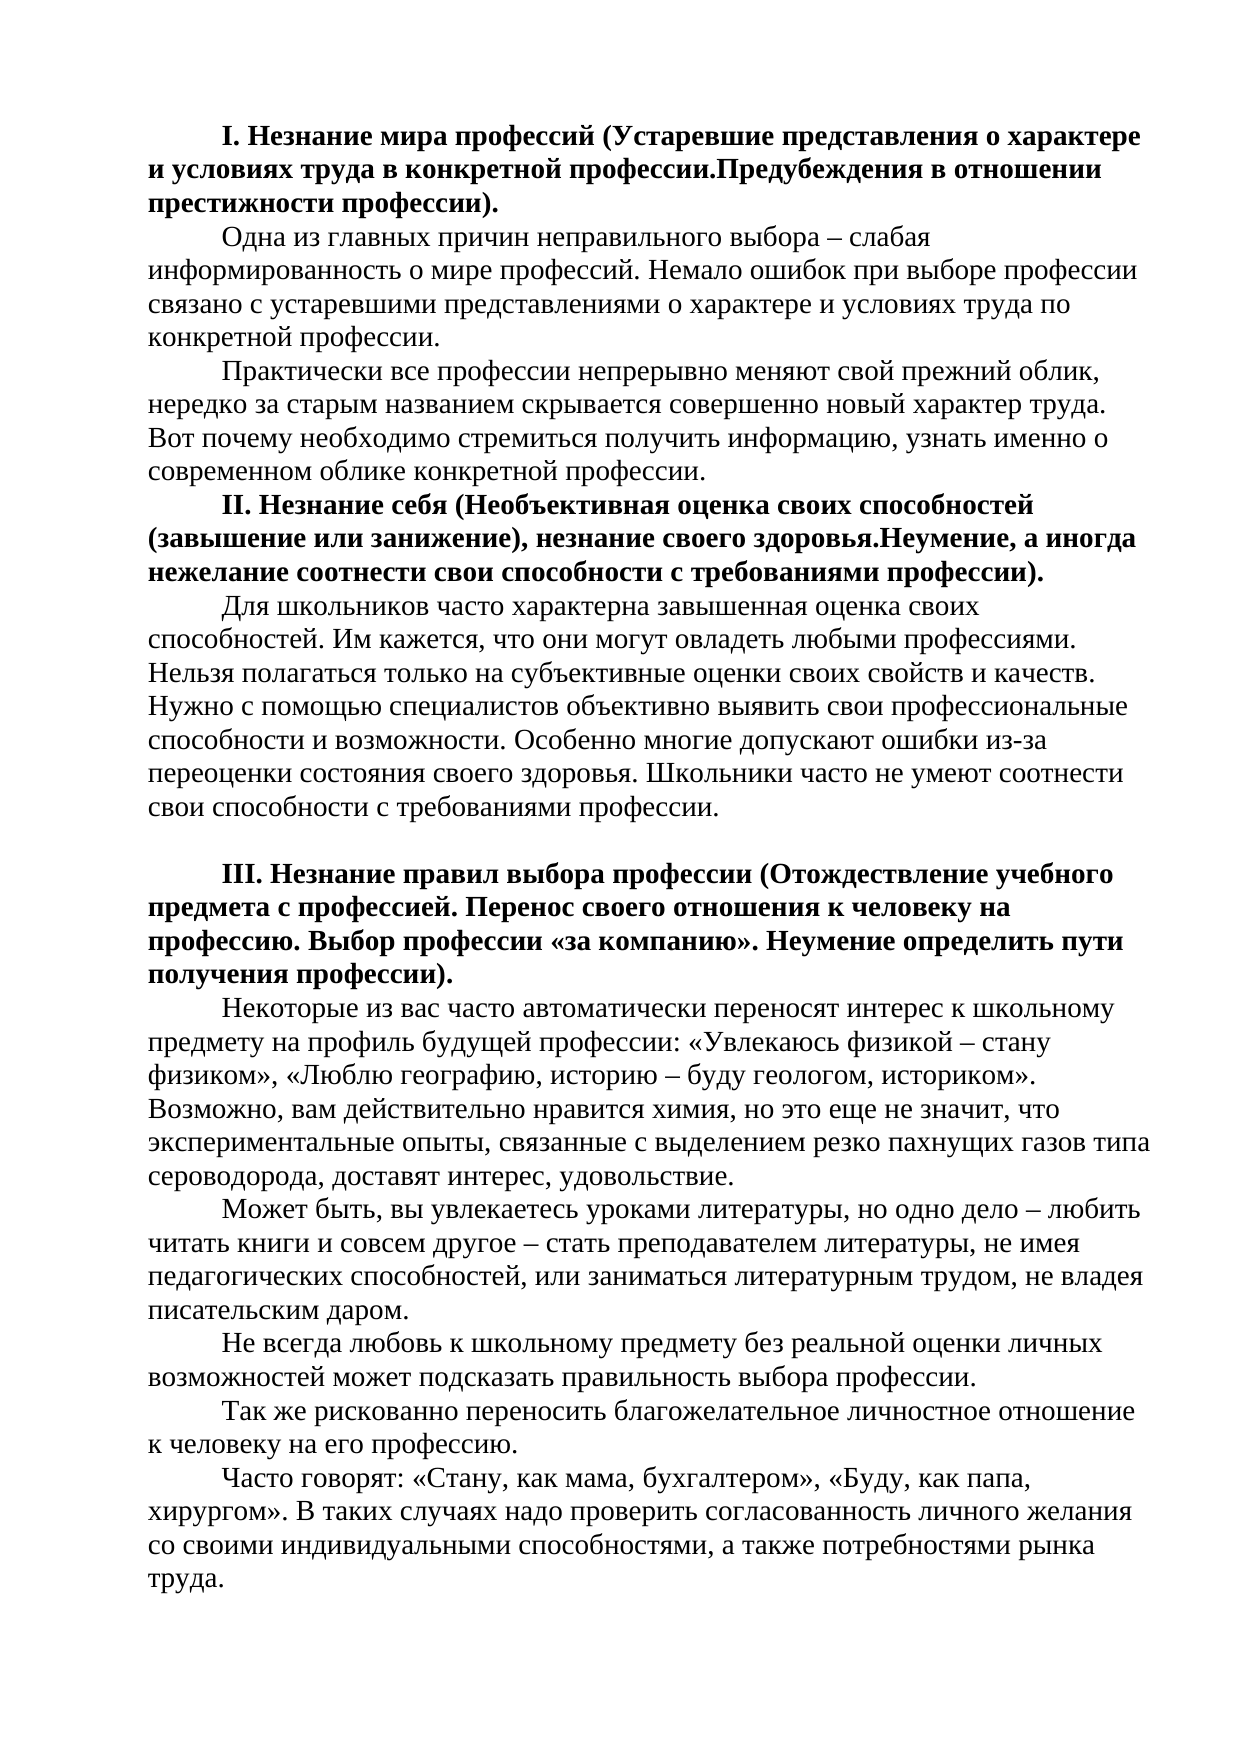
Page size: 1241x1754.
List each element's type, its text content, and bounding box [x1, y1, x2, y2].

text Некоторые из вас часто автоматически переносят интерес к школьному предмету на профиль будущей профессии: «Увлекаюсь физикой – стану физиком», «Люблю географию, историю – буду геологом, историком». Возможно, вам действительно нравится химия, но это еще не значит, что экспериментальные опыты, связанные с выделением резко пахнущих газов типа сероводорода, доставят интерес, удовольствие. [148, 990, 1152, 1191]
text I. Незнание мира профессий (Устаревшие представления о характере и условиях труда в конкретной профессии.Предубеждения в отношении престижности профессии). [148, 118, 1152, 219]
text III. Незнание правил выбора профессии (Отождествление учебного предмета с профессией. Перенос своего отношения к человеку на профессию. Выбор профессии «за компанию». Неумение определить пути получения профессии). [148, 856, 1152, 990]
text Может быть, вы увлекаетесь уроками литературы, но одно дело – любить читать книги и совсем другое – стать преподавателем литературы, не имея педагогических способностей, или заниматься литературным трудом, не владея писательским даром. [148, 1191, 1152, 1326]
text Так же рискованно переносить благожелательное личностное отношение к человеку на его профессию. [148, 1393, 1152, 1460]
text Не всегда любовь к школьному предмету без реальной оценки личных возможностей может подсказать правильность выбора профессии. [148, 1326, 1152, 1393]
text Часто говорят: «Стану, как мама, бухгалтером», «Буду, как папа, хирургом». В таких случаях надо проверить согласованность личного желания со своими индивидуальными способностями, а также потребностями рынка труда. [148, 1460, 1152, 1594]
text Для школьников часто характерна завышенная оценка своих способностей. Им кажется, что они могут овладеть любыми профессиями. Нельзя полагаться только на субъективные оценки своих свойств и качеств. Нужно с помощью специалистов объективно выявить свои профессиональные способности и возможности. Особенно многие допускают ошибки из-за переоценки состояния своего здоровья. Школьники часто не умеют соотнести свои способности с требованиями профессии. [148, 588, 1152, 822]
text II. Незнание себя (Необъективная оценка своих способностей (завышение или занижение), незнание своего здоровья.Неумение, а иногда нежелание соотнести свои способности с требованиями профессии). [148, 487, 1152, 588]
text Практически все профессии непрерывно меняют свой прежний облик, нередко за старым названием скрывается совершенно новый характер труда. Вот почему необходимо стремиться получить информацию, узнать именно о современном облике конкретной профессии. [148, 353, 1152, 487]
text Одна из главных причин неправильного выбора – слабая информированность о мире профессий. Немало ошибок при выборе профессии связано с устаревшими представлениями о характере и условиях труда по конкретной профессии. [148, 219, 1152, 353]
